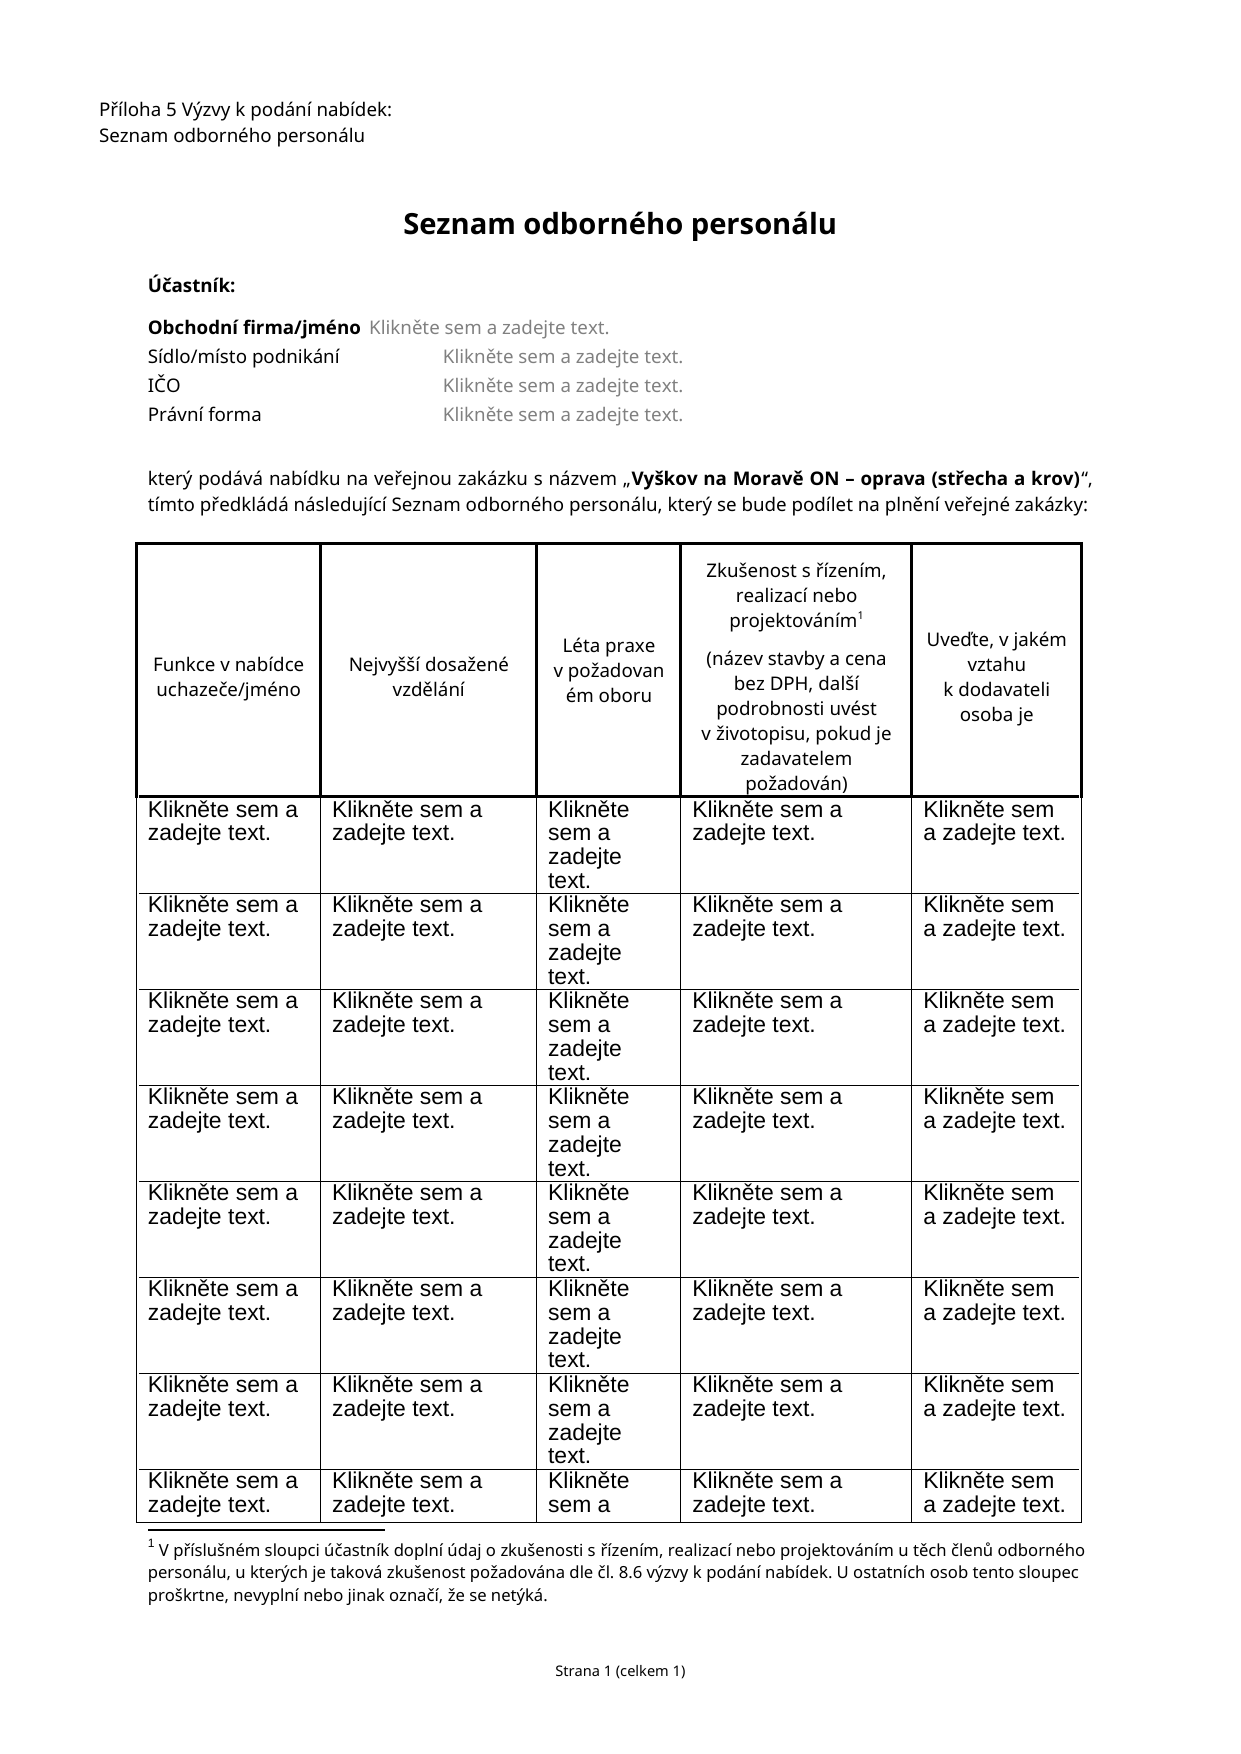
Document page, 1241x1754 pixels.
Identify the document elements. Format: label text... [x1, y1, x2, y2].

title Seznam odborného personálu [148, 203, 1093, 243]
text Účastník: [148, 268, 1093, 299]
text Sídlo/místo podnikání [148, 340, 1093, 369]
table_header Zkušenost s řízením, realizací nebo projektováním (název stavby a cena bez DPH, další podrobnosti uvést v životopisu, pokud je zadavatelem požadován) [682, 545, 910, 795]
text Obchodní firma/jméno [148, 311, 1093, 340]
text Právní forma [148, 398, 1093, 427]
table_header Léta praxe v požadovaném oboru [538, 545, 679, 795]
table_header Nejvyšší dosažené vzdělání [322, 545, 535, 795]
table_header Uveďte, v jakém vztahu k dodavateli osoba je [913, 545, 1080, 795]
table_header Funkce v nabídce uchazeče/jméno [138, 545, 319, 795]
text IČO [148, 369, 1093, 398]
text který podává nabídku na veřejnou zakázku s názvem „Vyškov na Moravě ON – oprava (střecha a krov)“, tímto předkládá následující Seznam odborného personálu, který se bude podílet na plnění veřejné zakázky: [148, 465, 1093, 516]
